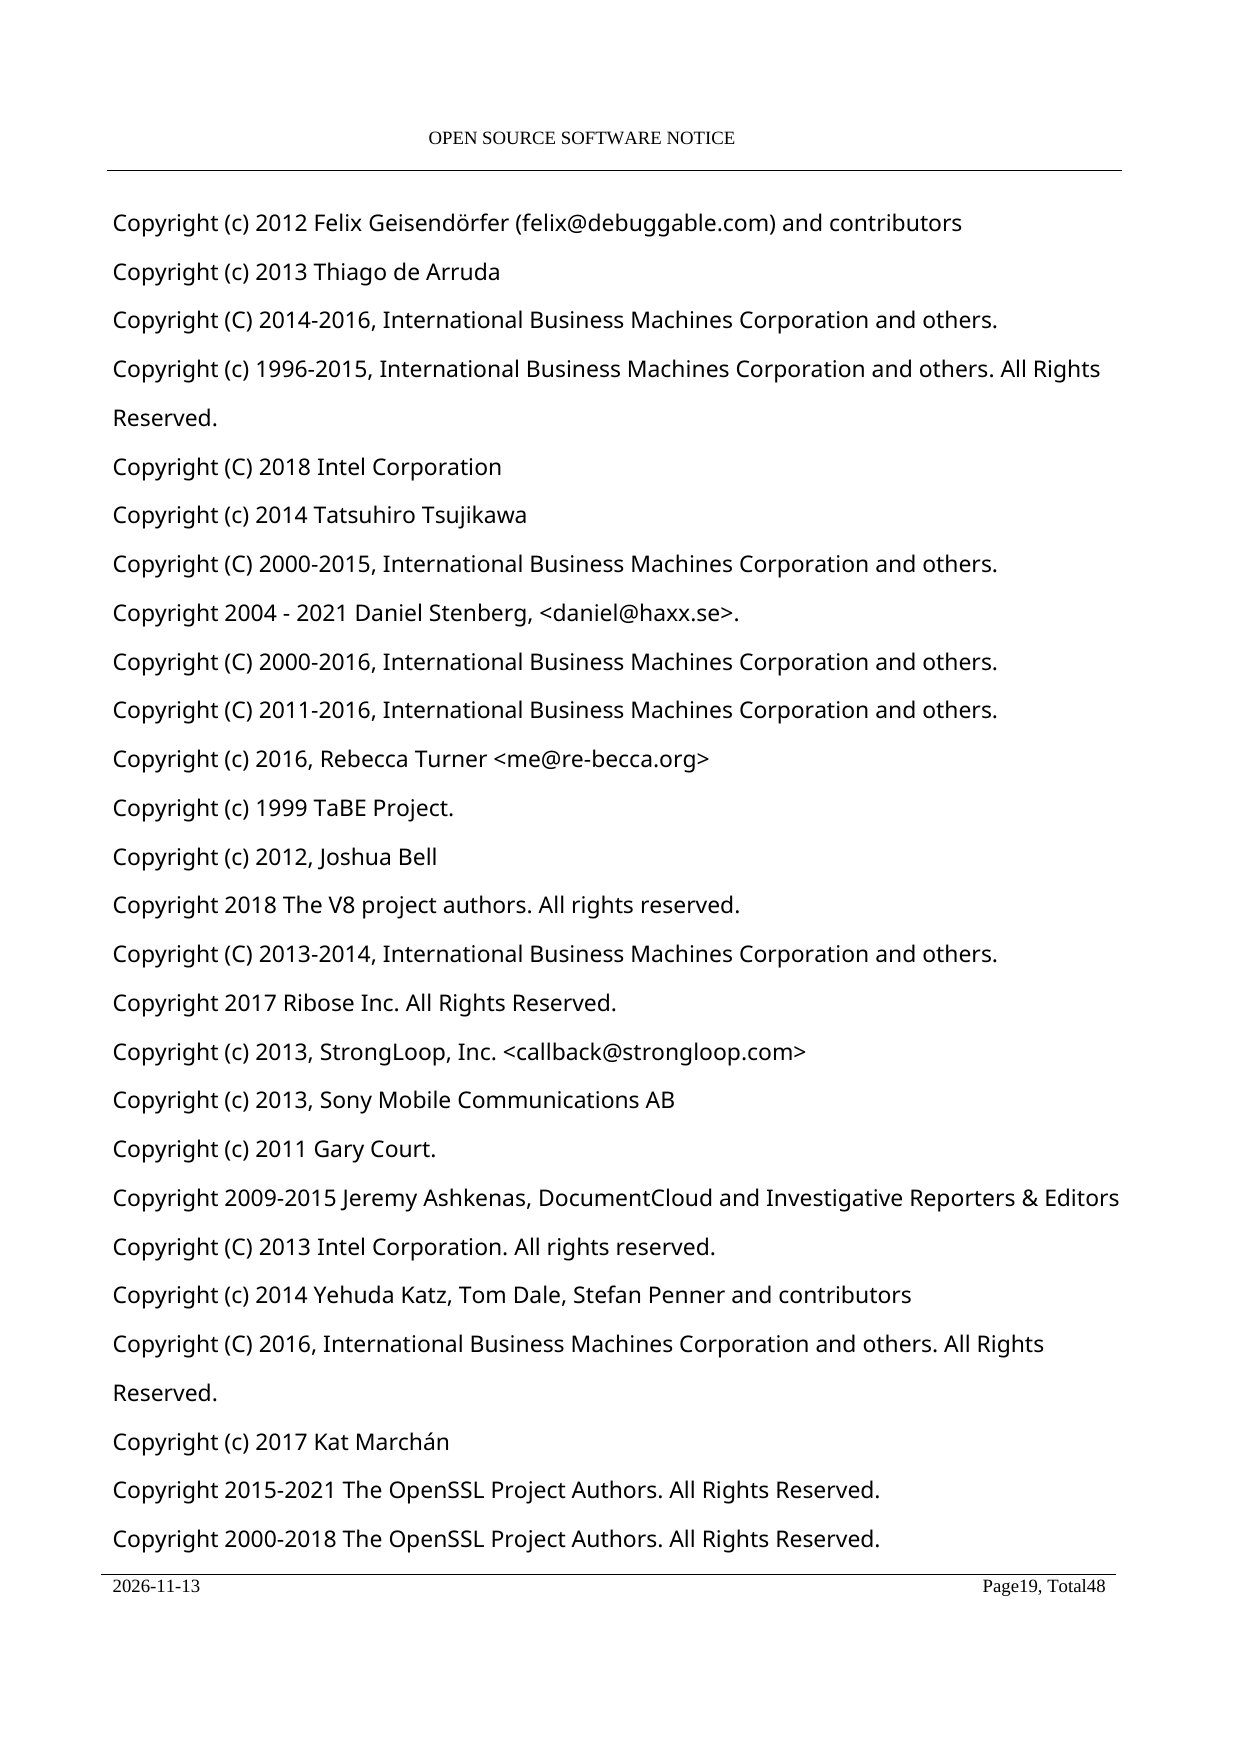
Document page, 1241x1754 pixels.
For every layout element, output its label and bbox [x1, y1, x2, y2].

text [112, 206, 1128, 1555]
